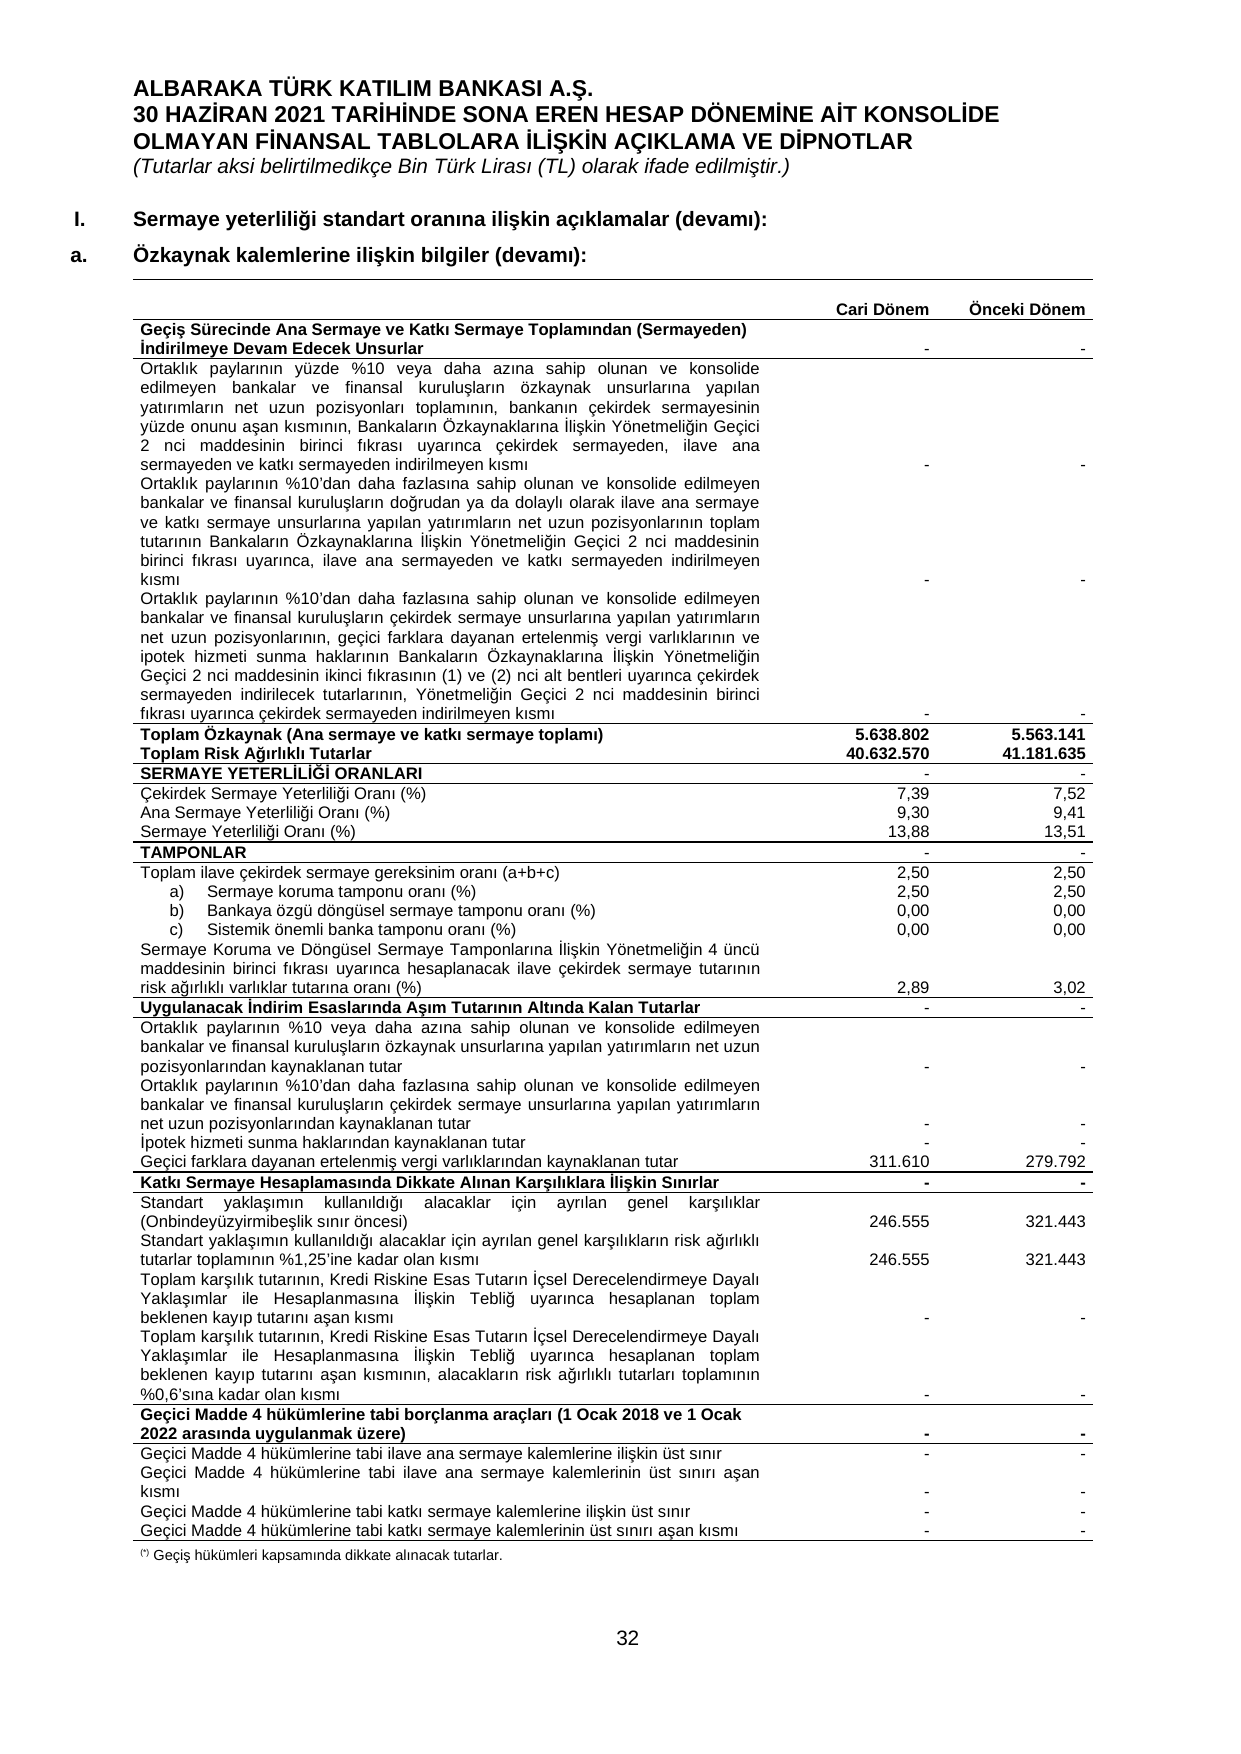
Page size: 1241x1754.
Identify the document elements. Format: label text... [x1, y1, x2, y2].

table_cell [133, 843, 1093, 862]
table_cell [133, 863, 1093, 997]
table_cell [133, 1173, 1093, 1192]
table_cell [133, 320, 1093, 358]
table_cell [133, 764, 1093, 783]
text a. Özkaynak kalemlerine ilişkin bilgiler (devamı): [70, 243, 1122, 267]
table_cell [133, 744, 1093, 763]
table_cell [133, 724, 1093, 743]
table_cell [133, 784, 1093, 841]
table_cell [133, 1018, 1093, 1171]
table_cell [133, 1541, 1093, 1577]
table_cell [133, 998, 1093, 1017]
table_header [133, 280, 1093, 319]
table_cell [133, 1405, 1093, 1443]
text I. Sermaye yeterliliği standart oranına ilişkin açıklamalar (devamı): [74, 206, 1122, 230]
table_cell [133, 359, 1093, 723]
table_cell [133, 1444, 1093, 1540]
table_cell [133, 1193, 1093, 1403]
